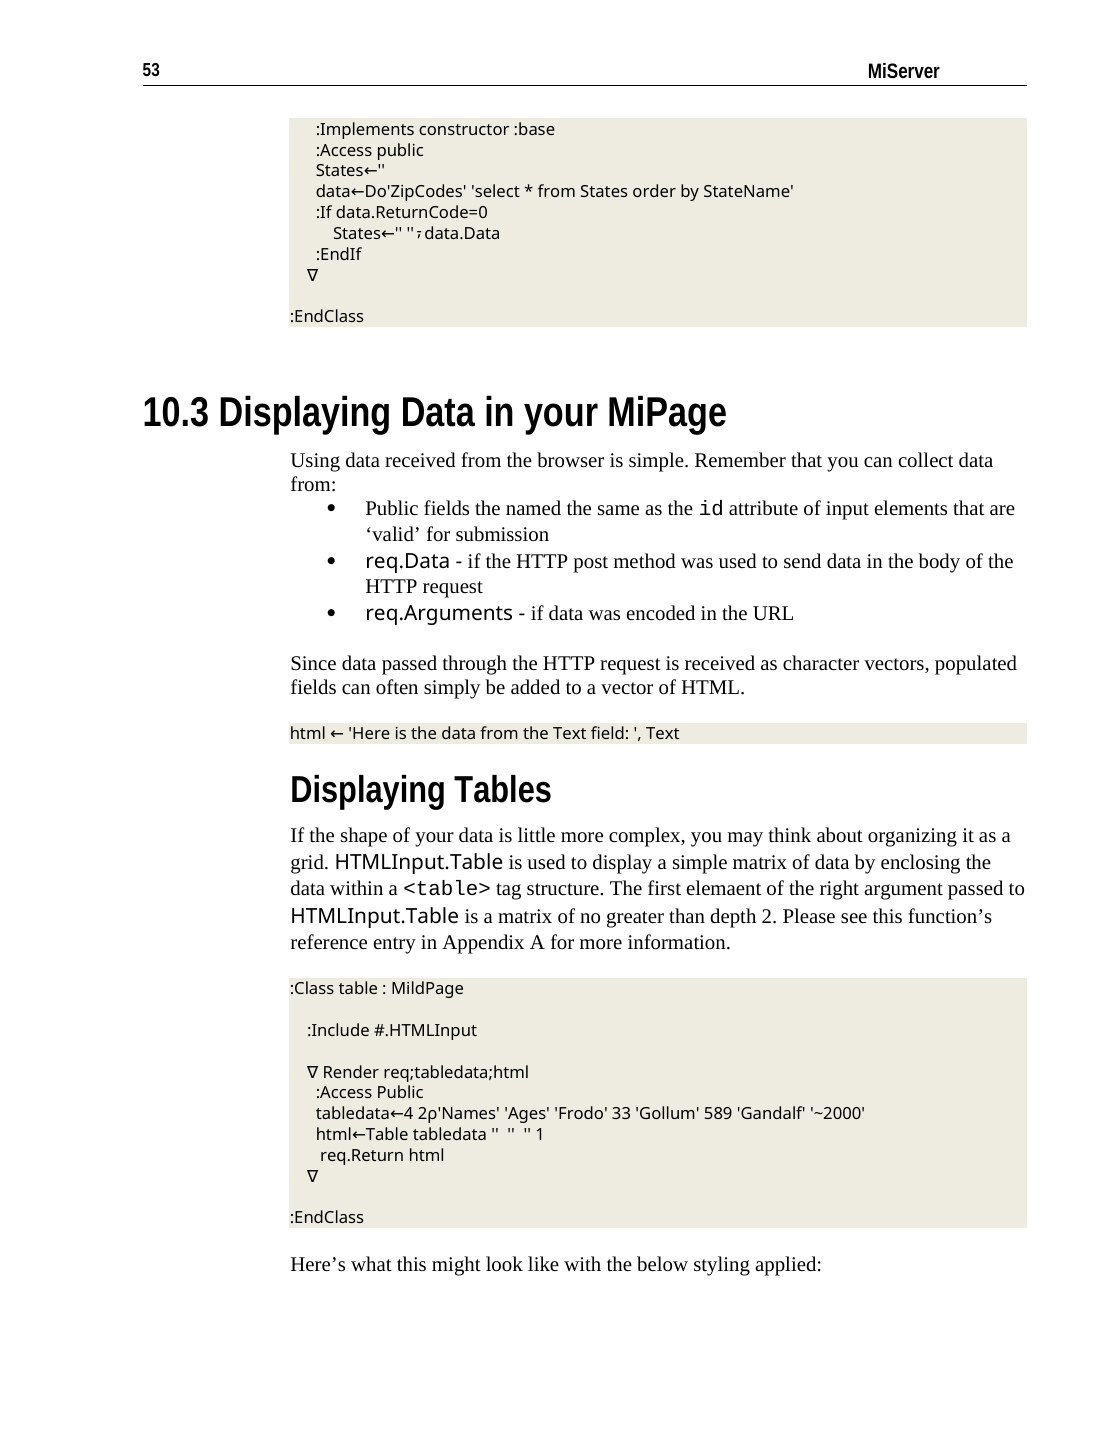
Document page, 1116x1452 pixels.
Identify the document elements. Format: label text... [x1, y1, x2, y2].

text States←'' ''⍪data.Data [289, 223, 1027, 243]
subtitle Displaying Tables [290, 768, 1027, 811]
subtitle 10.3 Displaying Data in your MiPage [142, 387, 1027, 435]
text :EndClass [289, 306, 1027, 327]
text ∇ [289, 1166, 1027, 1186]
text Using data received from the browser is simple. Remember that you can collect data from: [290, 448, 1027, 496]
text :Implements constructor :base [289, 118, 1027, 139]
list Public fields the named the same as the id attribute of input elements that are ‘valid’ for submission [328, 496, 1027, 546]
text :If data.ReturnCode=0 [289, 202, 1027, 223]
text data←Do'ZipCodes' 'select * from States order by StateName' [289, 181, 1027, 202]
text html ← 'Here is the data from the Text field: ', Text [289, 723, 1027, 744]
text If the shape of your data is little more complex, you may think about organizing it as a grid. HTMLInput.Table is used to display a simple matrix of data by enclosing the data within a <table> tag structure. The first elemaent of the right argument passed to HTMLInput.Table is a matrix of no greater than depth 2. Please see this function’s reference entry in Appendix A for more information. [290, 823, 1027, 954]
text ∇ Render req;tabledata;html [289, 1061, 1027, 1082]
text html←Table tabledata '' '' '' 1 [289, 1124, 1027, 1145]
text tabledata←4 2⍴'Names' 'Ages' 'Frodo' 33 'Gollum' 589 'Gandalf' '~2000' [289, 1103, 1027, 1124]
text States←'' [289, 160, 1027, 181]
text :Access Public [289, 1082, 1027, 1103]
text Since data passed through the HTTP request is received as character vectors, populated fields can often simply be added to a vector of HTML. [290, 651, 1027, 699]
text :Include #.HTMLInput [289, 1020, 1027, 1041]
text :EndClass [289, 1207, 1027, 1228]
text req.Return html [289, 1145, 1027, 1166]
text ∇ [289, 264, 1027, 285]
text Here’s what this might look like with the below styling applied: [290, 1252, 1027, 1276]
text :EndIf [289, 243, 1027, 264]
list req.Data - if the HTTP post method was used to send data in the body of the HTTP request [328, 546, 1027, 598]
text :Access public [289, 139, 1027, 160]
list req.Arguments - if data was encoded in the URL [328, 598, 1027, 627]
text :Class table : MildPage [289, 978, 1027, 999]
